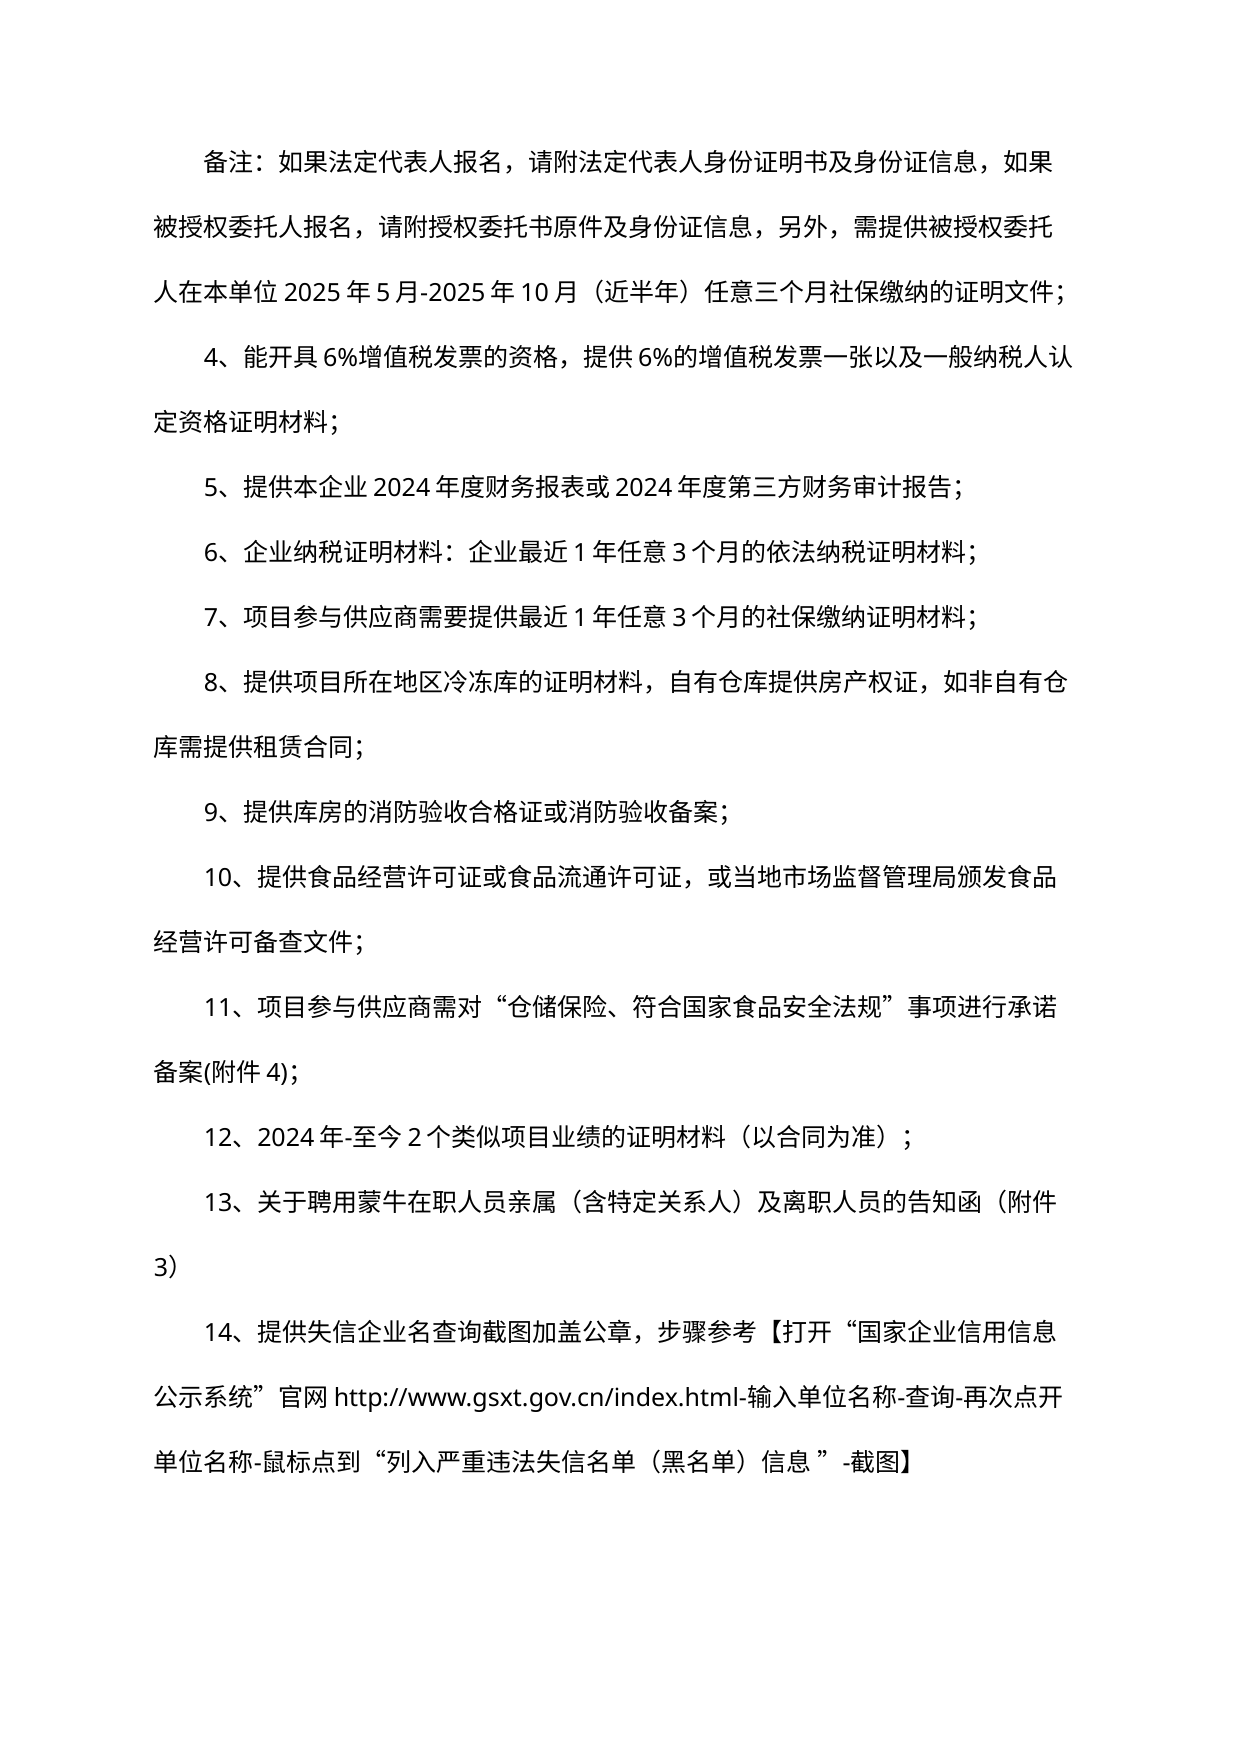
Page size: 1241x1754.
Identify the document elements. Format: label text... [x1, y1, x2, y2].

text 6、企业纳税证明材料：企业最近1年任意3个月的依法纳税证明材料； [153, 518, 1075, 583]
text 备注：如果法定代表人报名，请附法定代表人身份证明书及身份证信息，如果被授权委托人报名，请附授权委托书原件及身份证信息，另外，需提供被授权委托人在本单位2025年5月-2025年10月（近半年）任意三个月社保缴纳的证明文件； [153, 128, 1075, 323]
text 8、提供项目所在地区冷冻库的证明材料，自有仓库提供房产权证，如非自有仓库需提供租赁合同； [153, 648, 1075, 778]
text 12、2024年-至今2个类似项目业绩的证明材料（以合同为准）； [153, 1103, 1075, 1168]
text 5、提供本企业2024年度财务报表或2024年度第三方财务审计报告； [153, 453, 1075, 518]
text 10、提供食品经营许可证或食品流通许可证，或当地市场监督管理局颁发食品经营许可备查文件； [153, 843, 1075, 973]
text 7、项目参与供应商需要提供最近1年任意3个月的社保缴纳证明材料； [153, 583, 1075, 648]
text 11、项目参与供应商需对“仓储保险、符合国家食品安全法规”事项进行承诺备案(附件4)； [153, 973, 1075, 1103]
text 13、关于聘用蒙牛在职人员亲属（含特定关系人）及离职人员的告知函（附件3） [153, 1168, 1075, 1298]
text 4、能开具6%增值税发票的资格，提供6%的增值税发票一张以及一般纳税人认定资格证明材料； [153, 323, 1075, 453]
text 14、提供失信企业名查询截图加盖公章，步骤参考【打开“国家企业信用信息公示系统”官网http://www.gsxt.gov.cn/index.html-输入单位名称-查询-再次点开单位名称-鼠标点到“列入严重违法失信名单（黑名单）信息 ”-截图】 [153, 1298, 1075, 1493]
text 9、提供库房的消防验收合格证或消防验收备案； [153, 778, 1075, 843]
